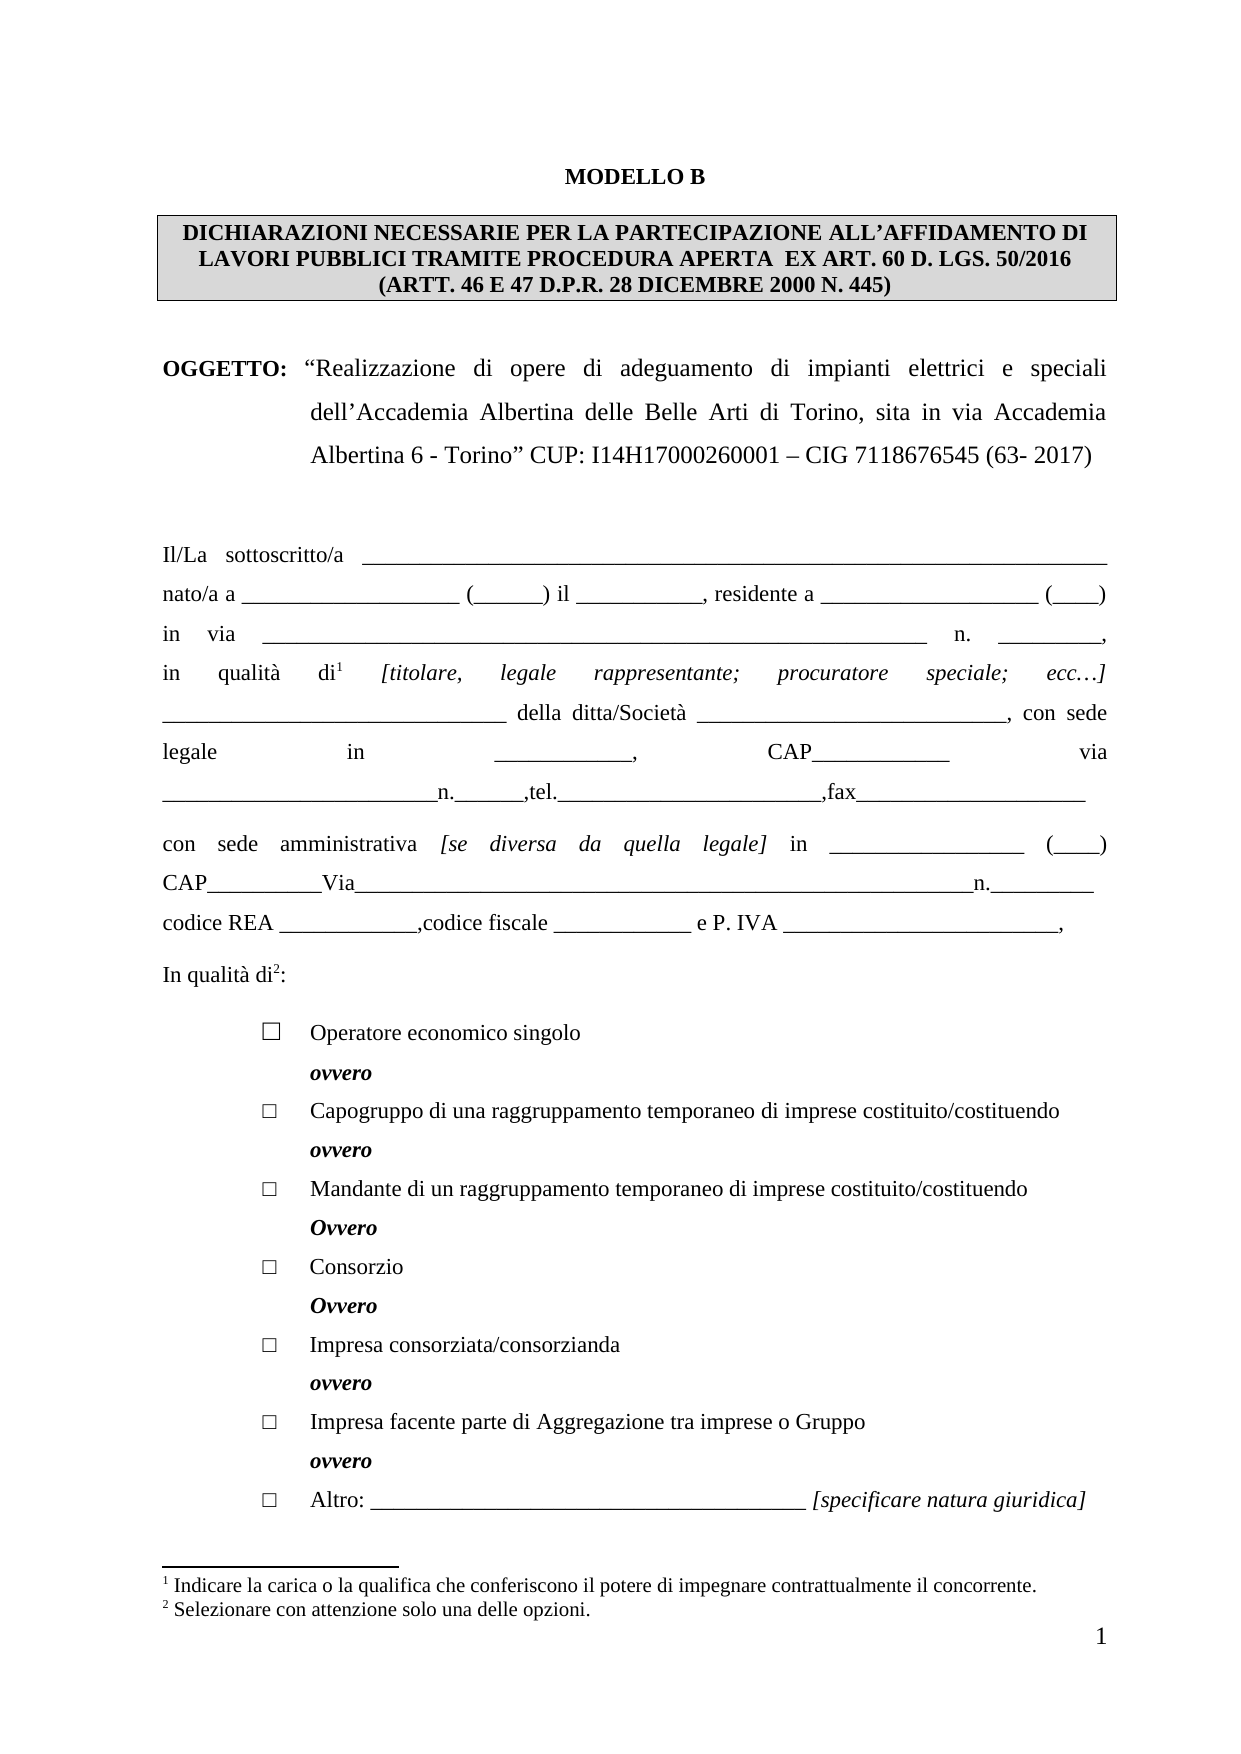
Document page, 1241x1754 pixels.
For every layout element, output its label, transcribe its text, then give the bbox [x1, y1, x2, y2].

text OGGETTO: “Realizzazione di opere di adeguamento di impianti elettrici e speciali dell’Accademia Albertina delle Belle Arti di Torino, sita in via Accademia Albertina 6 - Torino” CUP: I14H17000260001 – CIG 7118676545 (63- 2017) [162, 353, 1107, 468]
text ovvero [310, 1369, 1107, 1396]
text ovvero [310, 1136, 1107, 1163]
text □ Consorzio [262, 1253, 1107, 1279]
text Ovvero [310, 1292, 1107, 1318]
text In qualità di: [162, 961, 1107, 987]
subtitle □ Operatore economico singolo [262, 1013, 1107, 1046]
text (ARTT. 46 E 47 D.P.R. 28 DICEMBRE 2000 N. 445) [158, 268, 1116, 300]
text □ Impresa facente parte di Aggregazione tra imprese o Gruppo [262, 1408, 1107, 1435]
text □ Mandante di un raggruppamento temporaneo di imprese costituito/costituendo [262, 1175, 1107, 1202]
text Il/La sottoscritto/a _________________________________________________________________ nato/a a ___________________ (______) il ___________, residente a ___________________ (____) in via __________________________________________________________ n. _________, in qualità di [titolare, legale rappresentante; procuratore speciale; ecc…] ______________________________ della ditta/Società ___________________________, con sede legale in ____________, CAP____________ via ________________________n.______,tel._______________________,fax____________________ [162, 541, 1107, 804]
text con sede amministrativa [se diversa da quella legale] in _________________ (____) CAP__________Via______________________________________________________n._________ codice REA ____________,codice fiscale ____________ IVA ________________________, [162, 830, 1107, 935]
text DICHIARAZIONI NECESSARIE PER LA PARTECIPAZIONE ALL’AFFIDAMENTO DI LAVORI PUBBLICI TRAMITE PROCEDURA APERTA EX ART. 60 D. LGS. 50/2016 [158, 216, 1116, 268]
text ovvero [310, 1059, 1107, 1085]
text Ovvero [310, 1214, 1107, 1240]
text □ Impresa consorziata/consorzianda [262, 1331, 1107, 1357]
text ovvero [310, 1447, 1107, 1473]
text □ Altro: ______________________________________ [specificare natura giuridica] [262, 1486, 1107, 1512]
subtitle □ Capogruppo di una raggruppamento temporaneo di imprese costituito/costituendo [262, 1097, 1107, 1124]
list MODELLO B [162, 163, 1107, 190]
